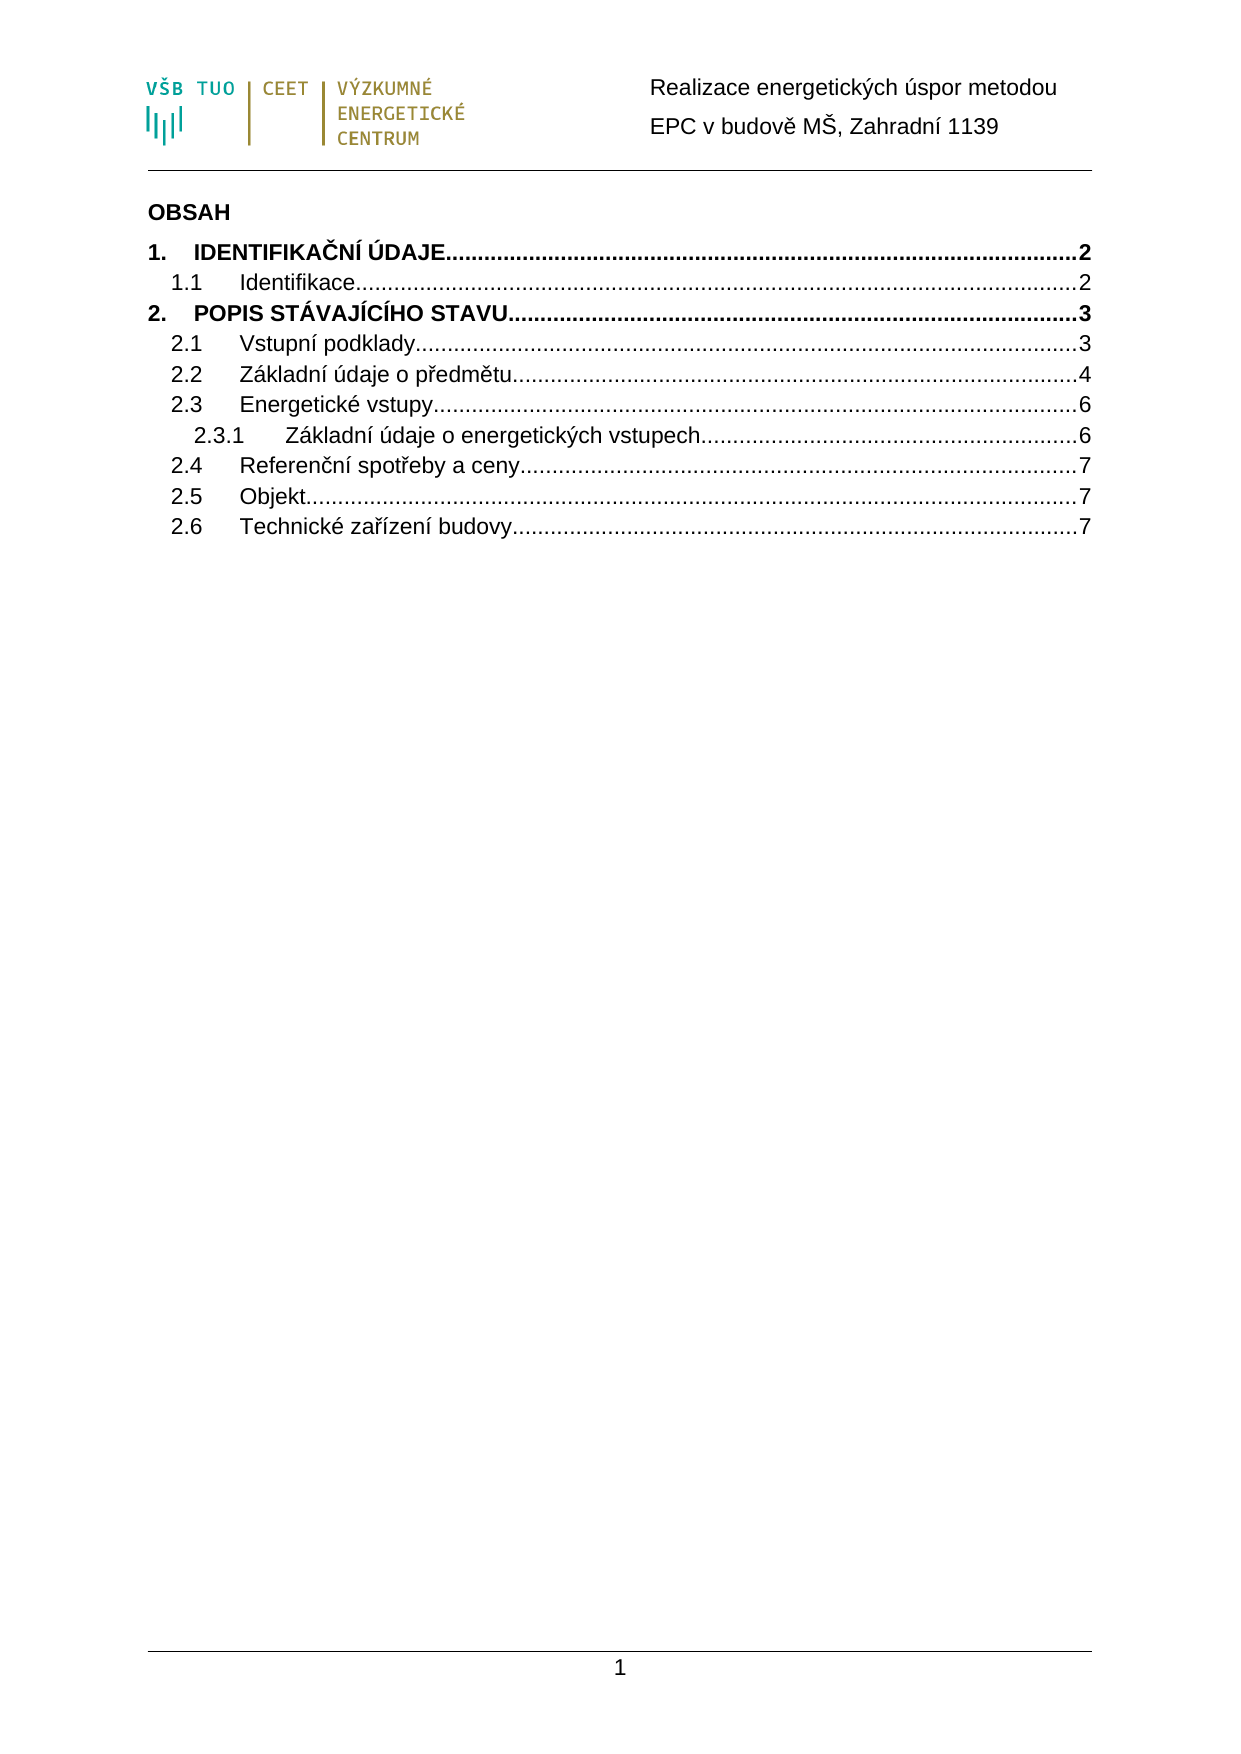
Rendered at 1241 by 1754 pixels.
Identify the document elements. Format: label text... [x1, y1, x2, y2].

text 2.1 Vstupní podklady 3 [171, 330, 1092, 356]
text 2.2 Základní údaje o předmětu 4 [171, 361, 1092, 387]
text OBSAH [148, 199, 1092, 225]
text 2.5 Objekt 7 [171, 483, 1092, 509]
text 2.3 Energetické vstupy 6 [171, 391, 1092, 417]
picture [128, 73, 489, 163]
text 2.6 Technické zařízení budovy 7 [171, 513, 1092, 539]
text 2. POPIS STÁVAJÍCÍHO STAVU 3 [148, 299, 1092, 326]
text 1. Identifikační údaje 2 [148, 238, 1092, 265]
text 2.3.1 Základní údaje o energetických vstupech 6 [193, 422, 1092, 448]
text 1.1 Identifikace 2 [171, 269, 1092, 295]
text 2.4 Referenční spotřeby a ceny 7 [171, 452, 1092, 478]
